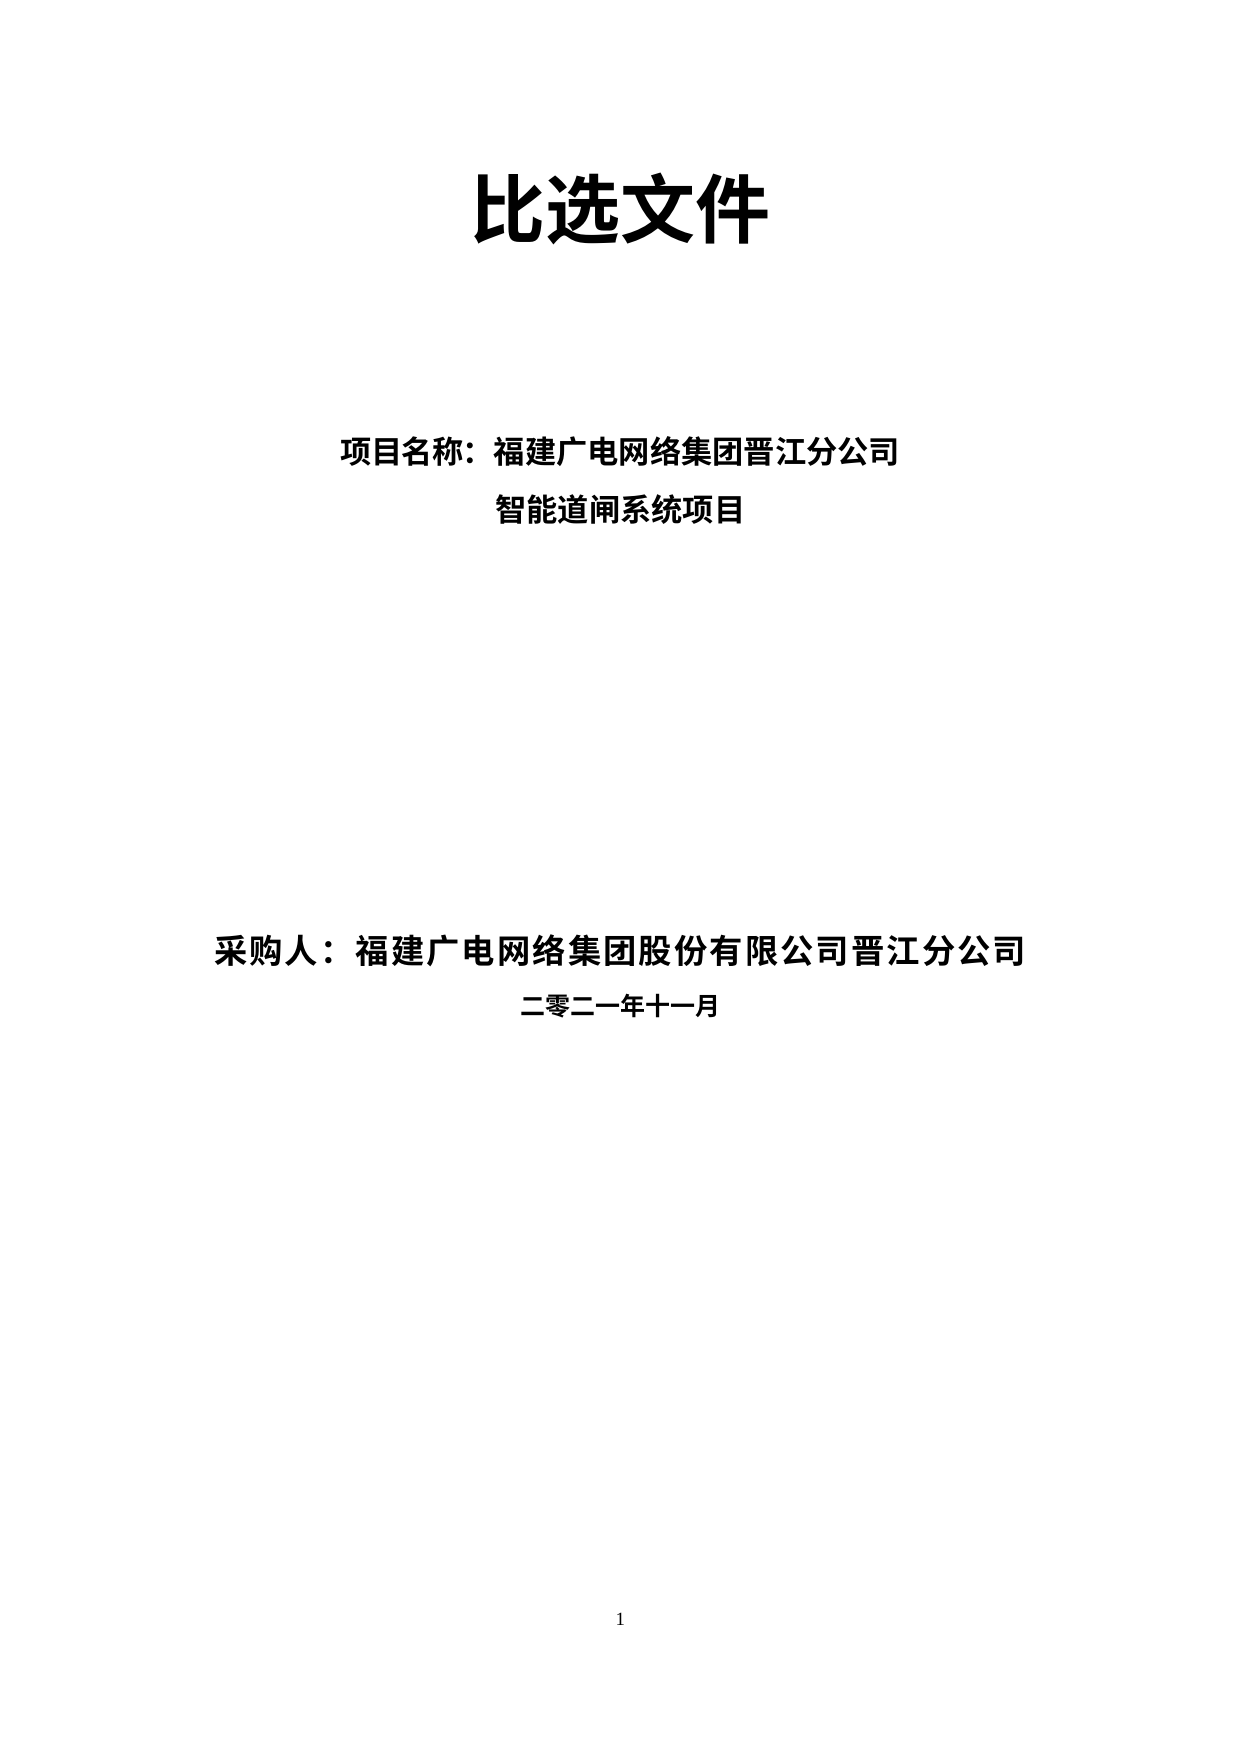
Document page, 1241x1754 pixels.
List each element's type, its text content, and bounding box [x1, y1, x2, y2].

text 比选文件 [148, 150, 1092, 259]
text 项目名称：福建广电网络集团晋江分公司 [148, 428, 1092, 473]
text 采购人：福建广电网络集团股份有限公司晋江分公司 [148, 921, 1092, 973]
text 智能道闸系统项目 [148, 485, 1092, 531]
text 二零二一年十一月 [148, 973, 1092, 1026]
